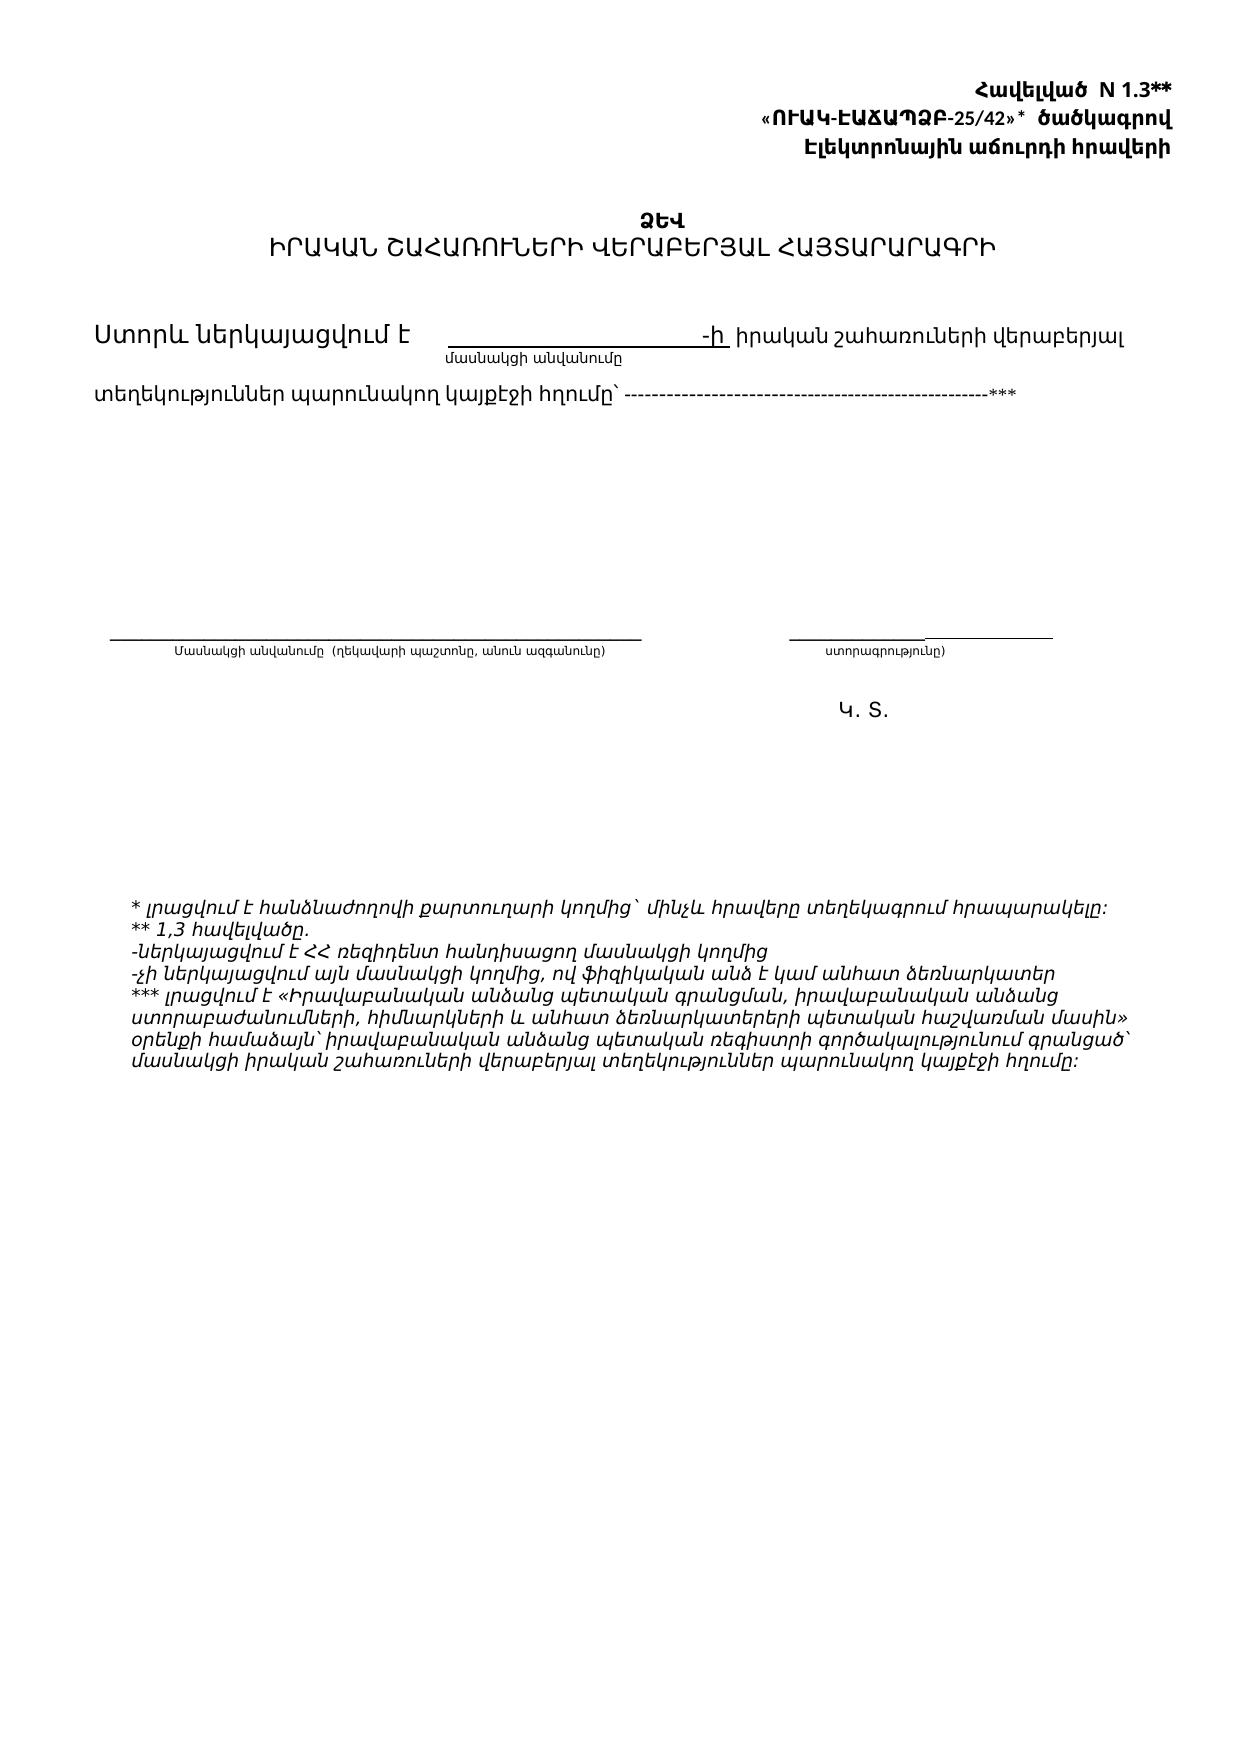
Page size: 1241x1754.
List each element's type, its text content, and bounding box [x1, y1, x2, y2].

text տեղեկություններ պարունակող կայքէջի հղումը՝ ----------------------------------------------------*** [94, 379, 1171, 408]
text -չի ներկայացվում այն մասնակցի կողմից, ով ֆիզիկական անձ է կամ անհատ ձեռնարկատեր [131, 963, 1171, 985]
text ԻՐԱԿԱՆ ՇԱՀԱՌՈՒՆԵՐԻ ՎԵՐԱԲԵՐՅԱԼ ՀԱՅՏԱՐԱՐԱԳՐԻ [94, 233, 1171, 262]
text Էլեկտրոնային աճուրդի հրավերի [94, 132, 1171, 160]
text ___________________________________________________ _____________ Մասնակցի անվանումը (ղեկավարի պաշտոնը, անուն ազգանունը) ստորագրությունը) [94, 617, 1171, 669]
text -ներկայացվում է ՀՀ ռեզիդենտ հանդիսացող մասնակցի կողմից [131, 941, 1171, 963]
text մասնակցի անվանումը [94, 350, 1171, 379]
text ՁԵՎ [94, 209, 1171, 233]
text ** 1,3 հավելվածը․ [131, 919, 1171, 941]
text * լրացվում է հանձնաժողովի քարտուղարի կողմից` մինչև հրավերը տեղեկագրում հրապարակելը: [131, 897, 1171, 919]
text Հավելված N 1.3** [94, 75, 1171, 103]
text Ստորև ներկայացվում է -ի իրական շահառուների վերաբերյալ [94, 321, 1171, 350]
text Կ. Տ. [94, 698, 1171, 722]
text *** լրացվում է «Իրավաբանական անձանց պետական գրանցման, իրավաբանական անձանց ստորաբաժանումների, հիմնարկների և անհատ ձեռնարկատերերի պետական հաշվառման մասին» օրենքի համաձայն՝ իրավաբանական անձանց պետական ռեգիստրի գործակալությունում գրանցած՝ մասնակցի իրական շահառուների վերաբերյալ տեղեկություններ պարունակող կայքէջի հղումը: [131, 985, 1171, 1072]
text «ՈՒԱԿ-ԷԱՃԱՊՁԲ-25/42»* ծածկագրով [94, 103, 1171, 132]
